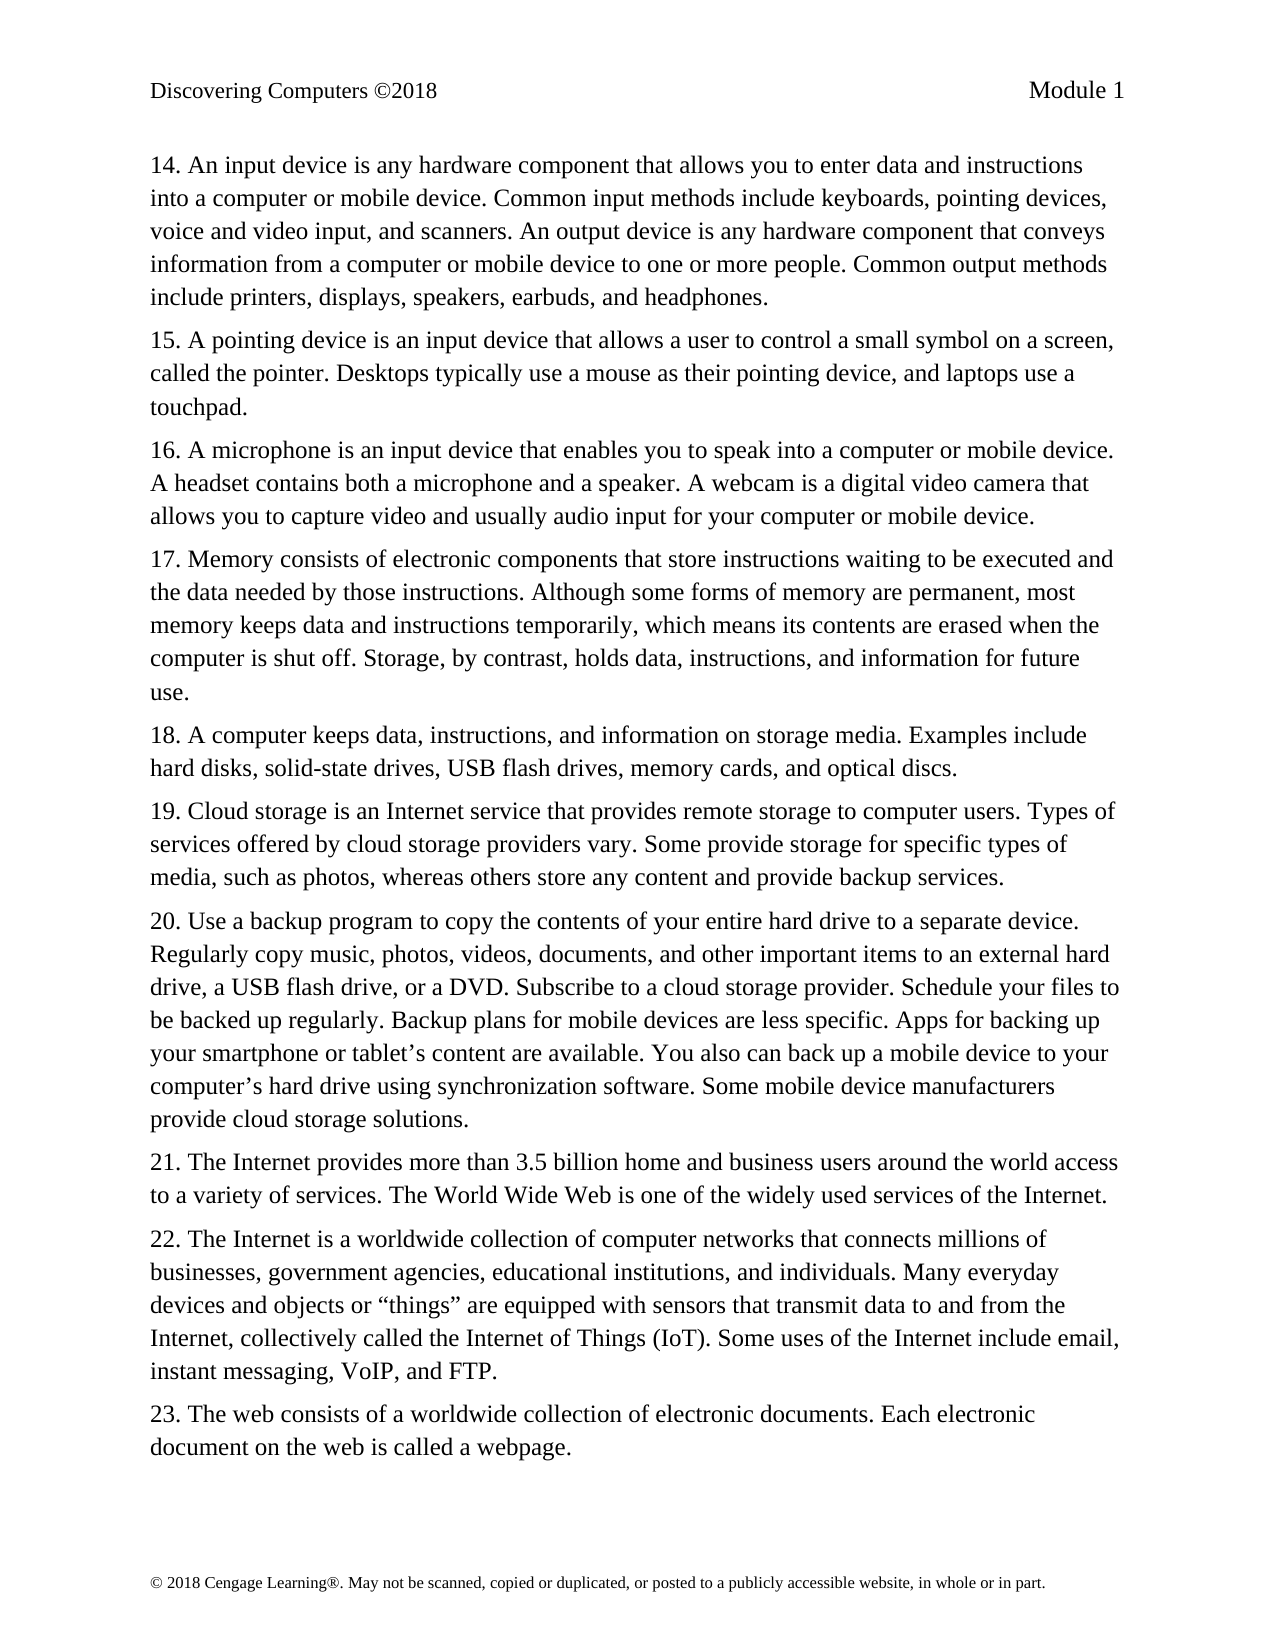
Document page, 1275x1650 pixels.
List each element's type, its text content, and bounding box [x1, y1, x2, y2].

text 16. A microphone is an input device that enables you to speak into a computer or mobile device. A headset contains both a microphone and a speaker. A webcam is a digital video camera that allows you to capture video and usually audio input for your computer or mobile device. [150, 435, 1125, 530]
text 15. A pointing device is an input device that allows a user to control a small symbol on a screen, called the pointer. Desktops typically use a mouse as their pointing device, and laptops use a touchpad. [150, 326, 1125, 420]
text 19. Cloud storage is an Internet service that provides remote storage to computer users. Types of services offered by cloud storage providers vary. Some provide storage for specific types of media, such as photos, whereas others store any content and provide backup services. [150, 796, 1125, 891]
text 14. An input device is any hardware component that allows you to enter data and instructions into a computer or mobile device. Common input methods include keyboards, pointing devices, voice and video input, and scanners. An output device is any hardware component that conveys information from a computer or mobile device to one or more people. Common output methods include printers, displays, speakers, earbuds, and headphones. [150, 150, 1125, 311]
text 23. The web consists of a worldwide collection of electronic documents. Each electronic document on the web is called a webpage. [150, 1399, 1125, 1461]
text 17. Memory consists of electronic components that store instructions waiting to be executed and the data needed by those instructions. Although some forms of memory are permanent, most memory keeps data and instructions temporarily, which means its contents are erased when the computer is shut off. Storage, by contrast, holds data, instructions, and information for future use. [150, 544, 1125, 705]
text 21. The Internet provides more than 3.5 billion home and business users around the world access to a variety of services. The World Wide Web is one of the widely used services of the Internet. [150, 1147, 1125, 1209]
text 22. The Internet is a worldwide collection of computer networks that connects millions of businesses, government agencies, educational institutions, and individuals. Many everyday devices and objects or “things” are equipped with sensors that transmit data to and from the Internet, collectively called the Internet of Things (IoT). Some uses of the Internet include email, instant messaging, VoIP, and FTP. [150, 1224, 1125, 1385]
text 20. Use a backup program to copy the contents of your entire hard drive to a separate device. Regularly copy music, photos, videos, documents, and other important items to an external hard drive, a USB flash drive, or a DVD. Subscribe to a cloud storage provider. Schedule your files to be backed up regularly. Backup plans for mobile devices are less specific. Apps for backing up your smartphone or tablet’s content are available. You also can back up a mobile device to your computer’s hard drive using synchronization software. Some mobile device manufacturers provide cloud storage solutions. [150, 906, 1125, 1133]
text 18. A computer keeps data, instructions, and information on storage media. Examples include hard disks, solid-state drives, USB flash drives, memory cards, and optical discs. [150, 720, 1125, 782]
